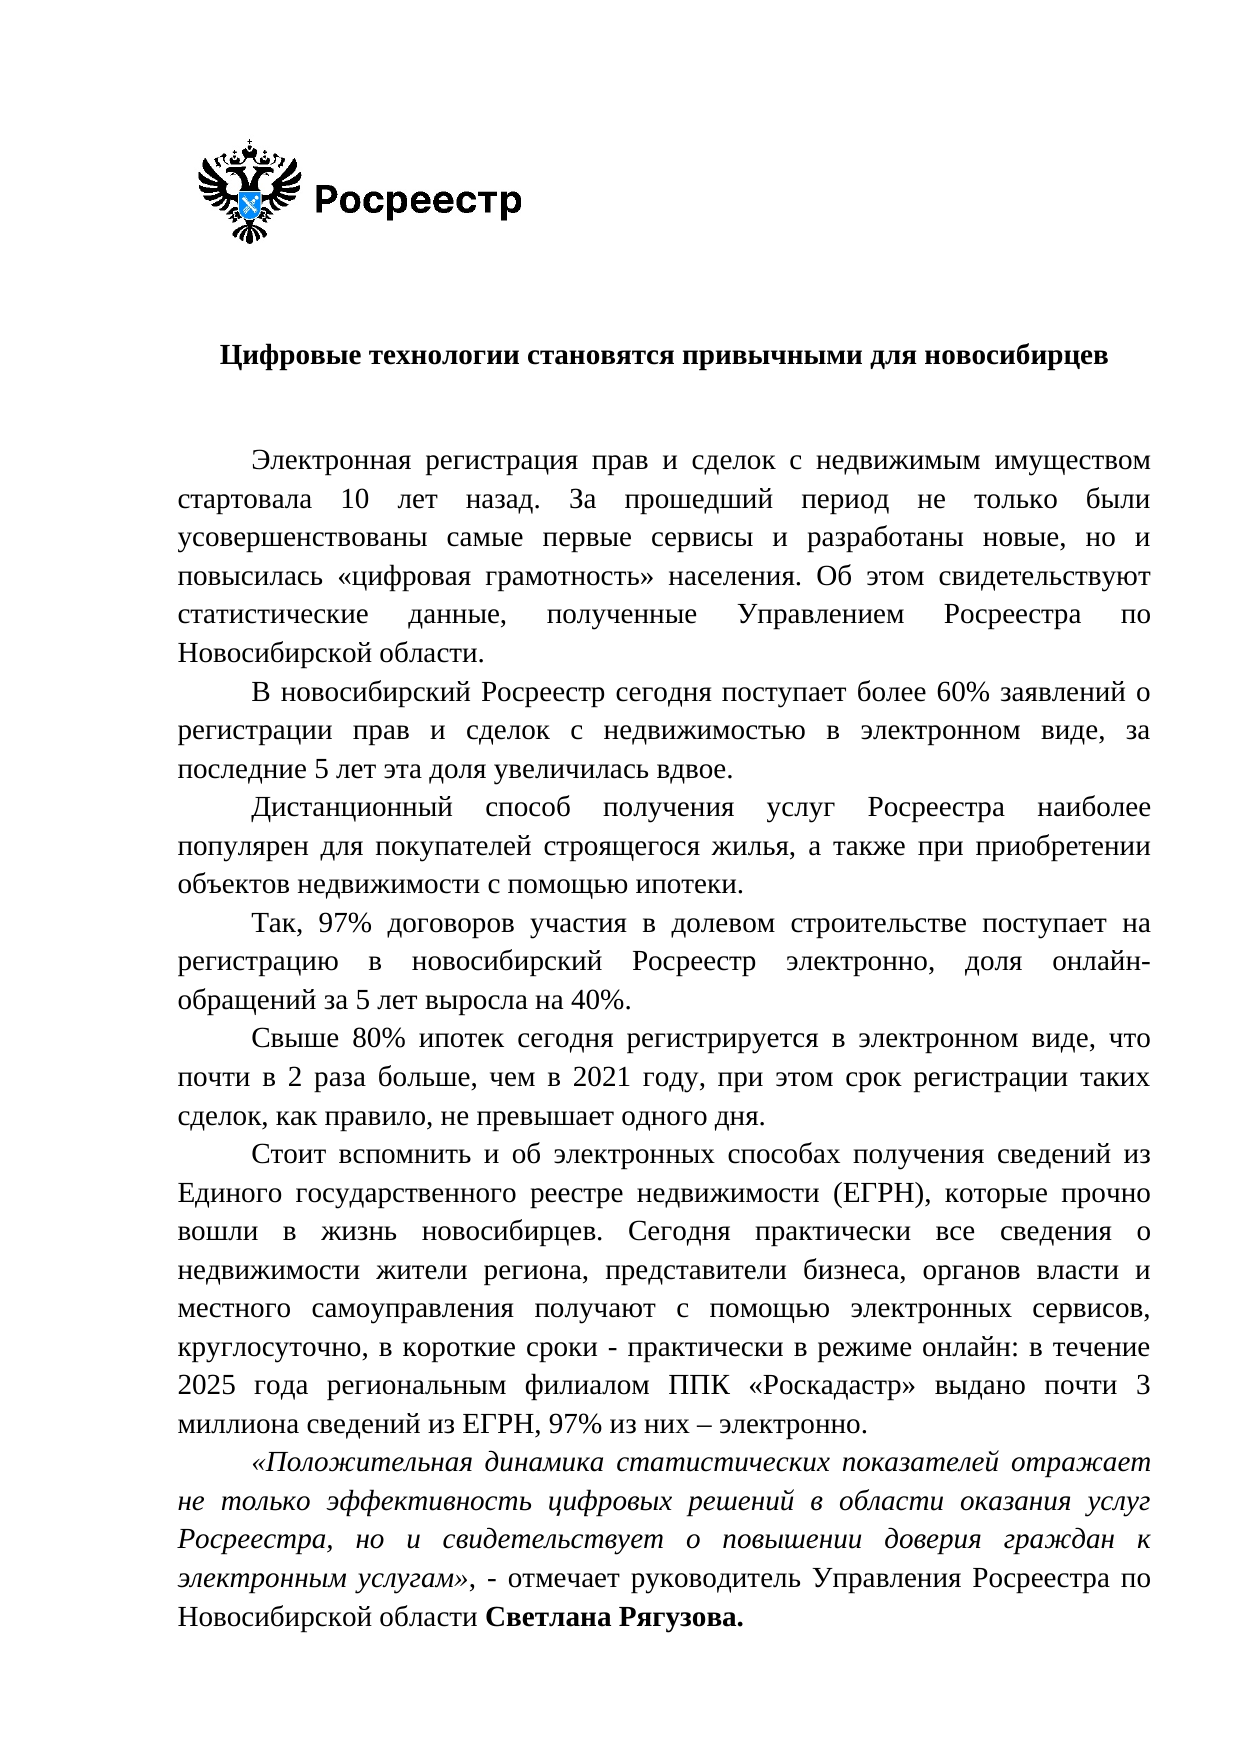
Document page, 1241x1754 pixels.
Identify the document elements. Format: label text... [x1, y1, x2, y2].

text Электронная регистрация прав и сделок с недвижимым имуществом стартовала 10 лет назад. За прошедший период не только были усовершенствованы самые первые сервисы и разработаны новые, но и повысилась «цифровая грамотность» населения. Об этом свидетельствуют статистические данные, полученные Управлением Росреестра по Новосибирской области. [177, 442, 1152, 669]
text Стоит вспомнить и об электронных способах получения сведений из Единого государственного реестре недвижимости (ЕГРН), которые прочно вошли в жизнь новосибирцев. Сегодня практически все сведения о недвижимости жители региона, представители бизнеса, органов власти и местного самоуправления получают с помощью электронных сервисов, круглосуточно, в короткие сроки - практически в режиме онлайн: в течение 2025 года региональным филиалом ППК «Роскадастр» выдано почти 3 миллиона сведений из ЕГРН, 97% из них – электронно. [177, 1136, 1152, 1439]
text В новосибирский Росреестр сегодня поступает более 60% заявлений о регистрации прав и сделок с недвижимостью в электронном виде, за последние 5 лет эта доля увеличилась вдвое. [177, 674, 1152, 784]
text Цифровые технологии становятся привычными для новосибирцев [177, 337, 1152, 370]
text Так, 97% договоров участия в долевом строительстве поступает на регистрацию в новосибирский Росреестр электронно, доля онлайн-обращений за 5 лет выросла на 40%. [177, 905, 1152, 1016]
text Дистанционный способ получения услуг Росреестра наиболее популярен для покупателей строящегося жилья, а также при приобретении объектов недвижимости с помощью ипотеки. [177, 789, 1152, 900]
text «Положительная динамика статистических показателей отражает не только эффективность цифровых решений в области оказания услуг Росреестра, но и свидетельствует о повышении доверия граждан к электронным услугам», - отмечает руководитель Управления Росреестра по Новосибирской области Светлана Рягузова. [177, 1444, 1152, 1632]
text Свыше 80% ипотек сегодня регистрируется в электронном виде, что почти в 2 раза больше, чем в 2021 году, при этом срок регистрации таких сделок, как правило, не превышает одного дня. [177, 1021, 1152, 1131]
picture [177, 118, 542, 265]
